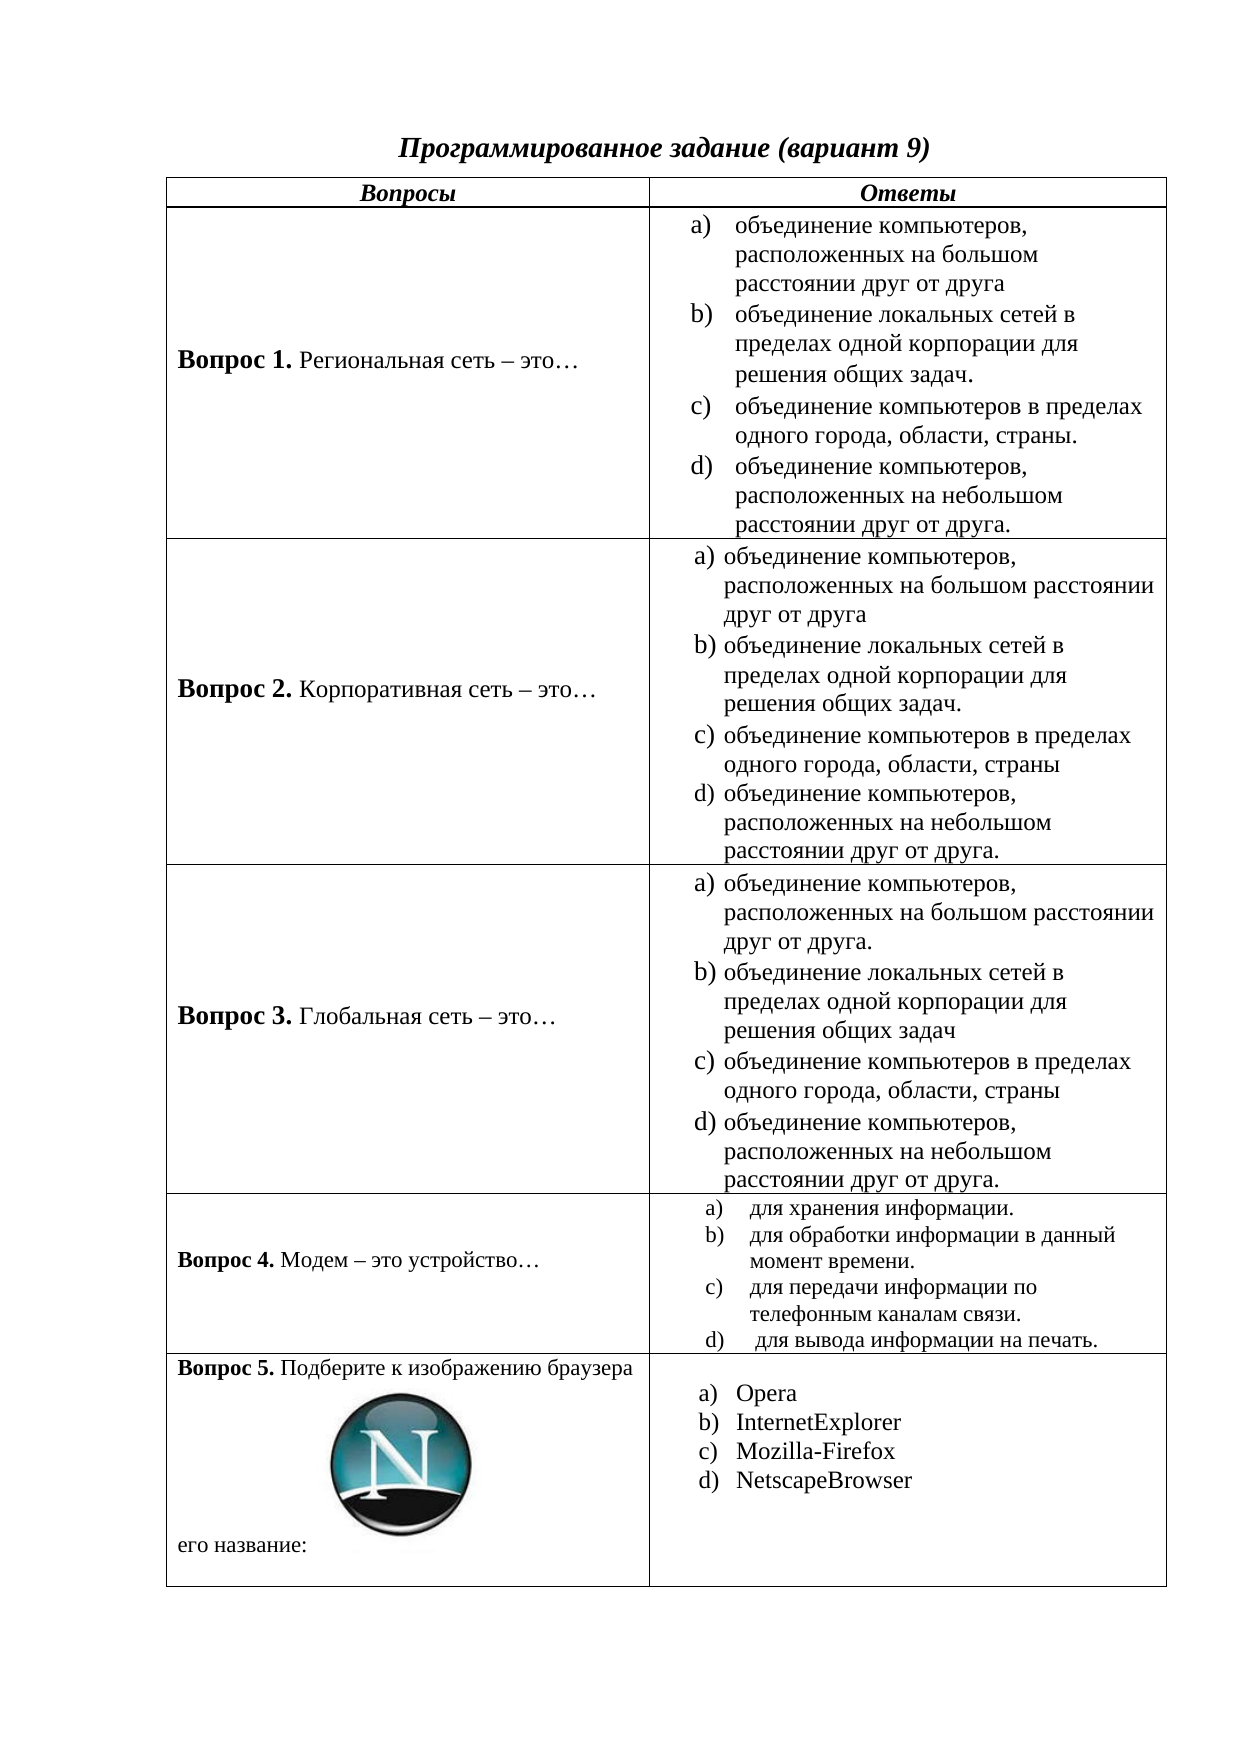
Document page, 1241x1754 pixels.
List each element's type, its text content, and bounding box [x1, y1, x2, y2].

table_cell объединение компьютеров, расположенных на большом расстоянии друг от друга. объединение локальных сетей в пределах одной корпорации для решения общих задач объединение компьютеров в пределах одного города, области, страны объединение компьютеров, расположенных на небольшом расстоянии друг от друга. [650, 865, 1166, 1193]
table_cell Вопрос 2. Корпоративная сеть – это… [167, 539, 649, 864]
text Программированное задание (вариант 9) [177, 131, 1152, 164]
table_cell Вопрос 5. Подберите к изображению браузера его название: [167, 1354, 649, 1586]
table_header Вопросы [167, 178, 649, 206]
table_cell объединение компьютеров, расположенных на большом расстоянии друг от друга объединение локальных сетей в пределах одной корпорации для решения общих задач. объединение компьютеров в пределах одного города, области, страны. объединение компьютеров, расположенных на небольшом расстоянии друг от друга. [650, 208, 1166, 538]
table_cell Вопрос 1. Региональная сеть – это… [167, 208, 649, 538]
picture [307, 1380, 490, 1553]
table_cell для хранения информации. для обработки информации в данный момент времени. для передачи информации по телефонным каналам связи. для вывода информации на печать. [650, 1194, 1166, 1352]
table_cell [650, 1354, 1166, 1586]
table_cell объединение компьютеров, расположенных на большом расстоянии друг от друга объединение локальных сетей в пределах одной корпорации для решения общих задач. объединение компьютеров в пределах одного города, области, страны объединение компьютеров, расположенных на небольшом расстоянии друг от друга. [650, 539, 1166, 864]
table_cell Вопрос 3. Глобальная сеть – это… [167, 865, 649, 1193]
table_cell Вопрос 4. Модем – это устройство… [167, 1194, 649, 1352]
table_header Ответы [650, 178, 1166, 206]
